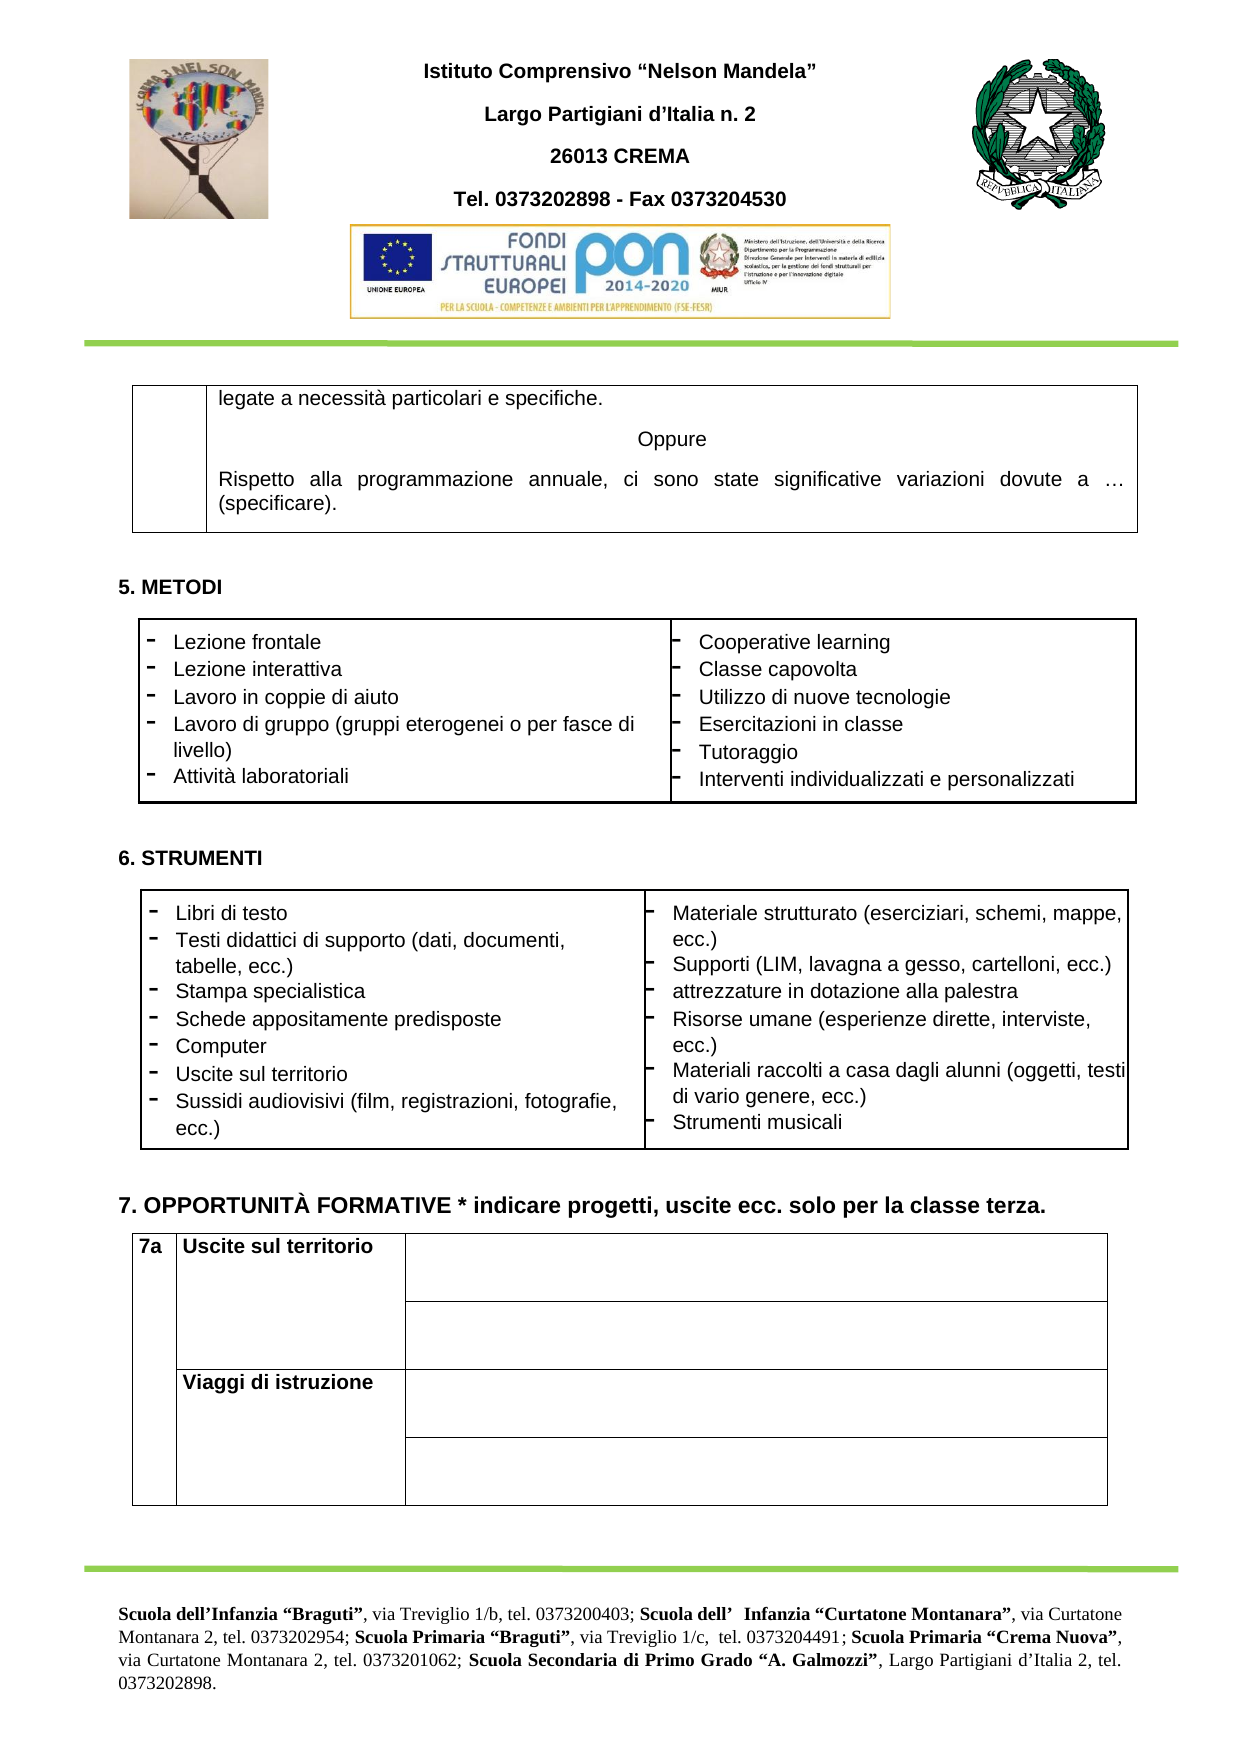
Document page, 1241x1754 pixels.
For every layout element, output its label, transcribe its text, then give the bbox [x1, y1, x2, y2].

table_header 7a [133, 1234, 176, 1505]
picture [349, 224, 891, 319]
text 6. STRUMENTI [118, 846, 1122, 870]
table_cell [133, 386, 206, 532]
table_header [406, 1234, 1107, 1301]
table_header Cooperative learning Classe capovolta Utilizzo di nuove tecnologie Esercitazioni in classe Tutoraggio Interventi individualizzati e personalizzati [672, 620, 1135, 801]
table_header Materiale strutturato (eserciziari, schemi, mappe, ecc.) Supporti (LIM, lavagna a gesso, cartelloni, ecc.) attrezzature in dotazione alla palestra Risorse umane (esperienze dirette, interviste, ecc.) Materiali raccolti a casa dagli alunni (oggetti, testi di vario genere, ecc.) Strumenti musicali [646, 891, 1127, 1148]
table_cell [406, 1370, 1107, 1437]
table_cell [406, 1302, 1107, 1369]
table_cell [406, 1438, 1107, 1505]
picture [129, 59, 269, 219]
table_cell Viaggi di istruzione [177, 1370, 405, 1505]
table_header Lezione frontale Lezione interattiva Lavoro in coppie di aiuto Lavoro di gruppo (gruppi eterogenei o per fasce di livello) Attività laboratoriali [140, 620, 670, 801]
text 7. OPPORTUNITÀ FORMATIVE * indicare progetti, uscite ecc. solo per la classe terza. [118, 1192, 1122, 1219]
text 5. METODI [118, 575, 1122, 599]
table_header Uscite sul territorio [177, 1234, 405, 1369]
table_header Libri di testo Testi didattici di supporto (dati, documenti, tabelle, ecc.) Stampa specialistica Schede appositamente predisposte Computer Uscite sul territorio Sussidi audiovisivi (film, registrazioni, fotografie, ecc.) [142, 891, 644, 1148]
